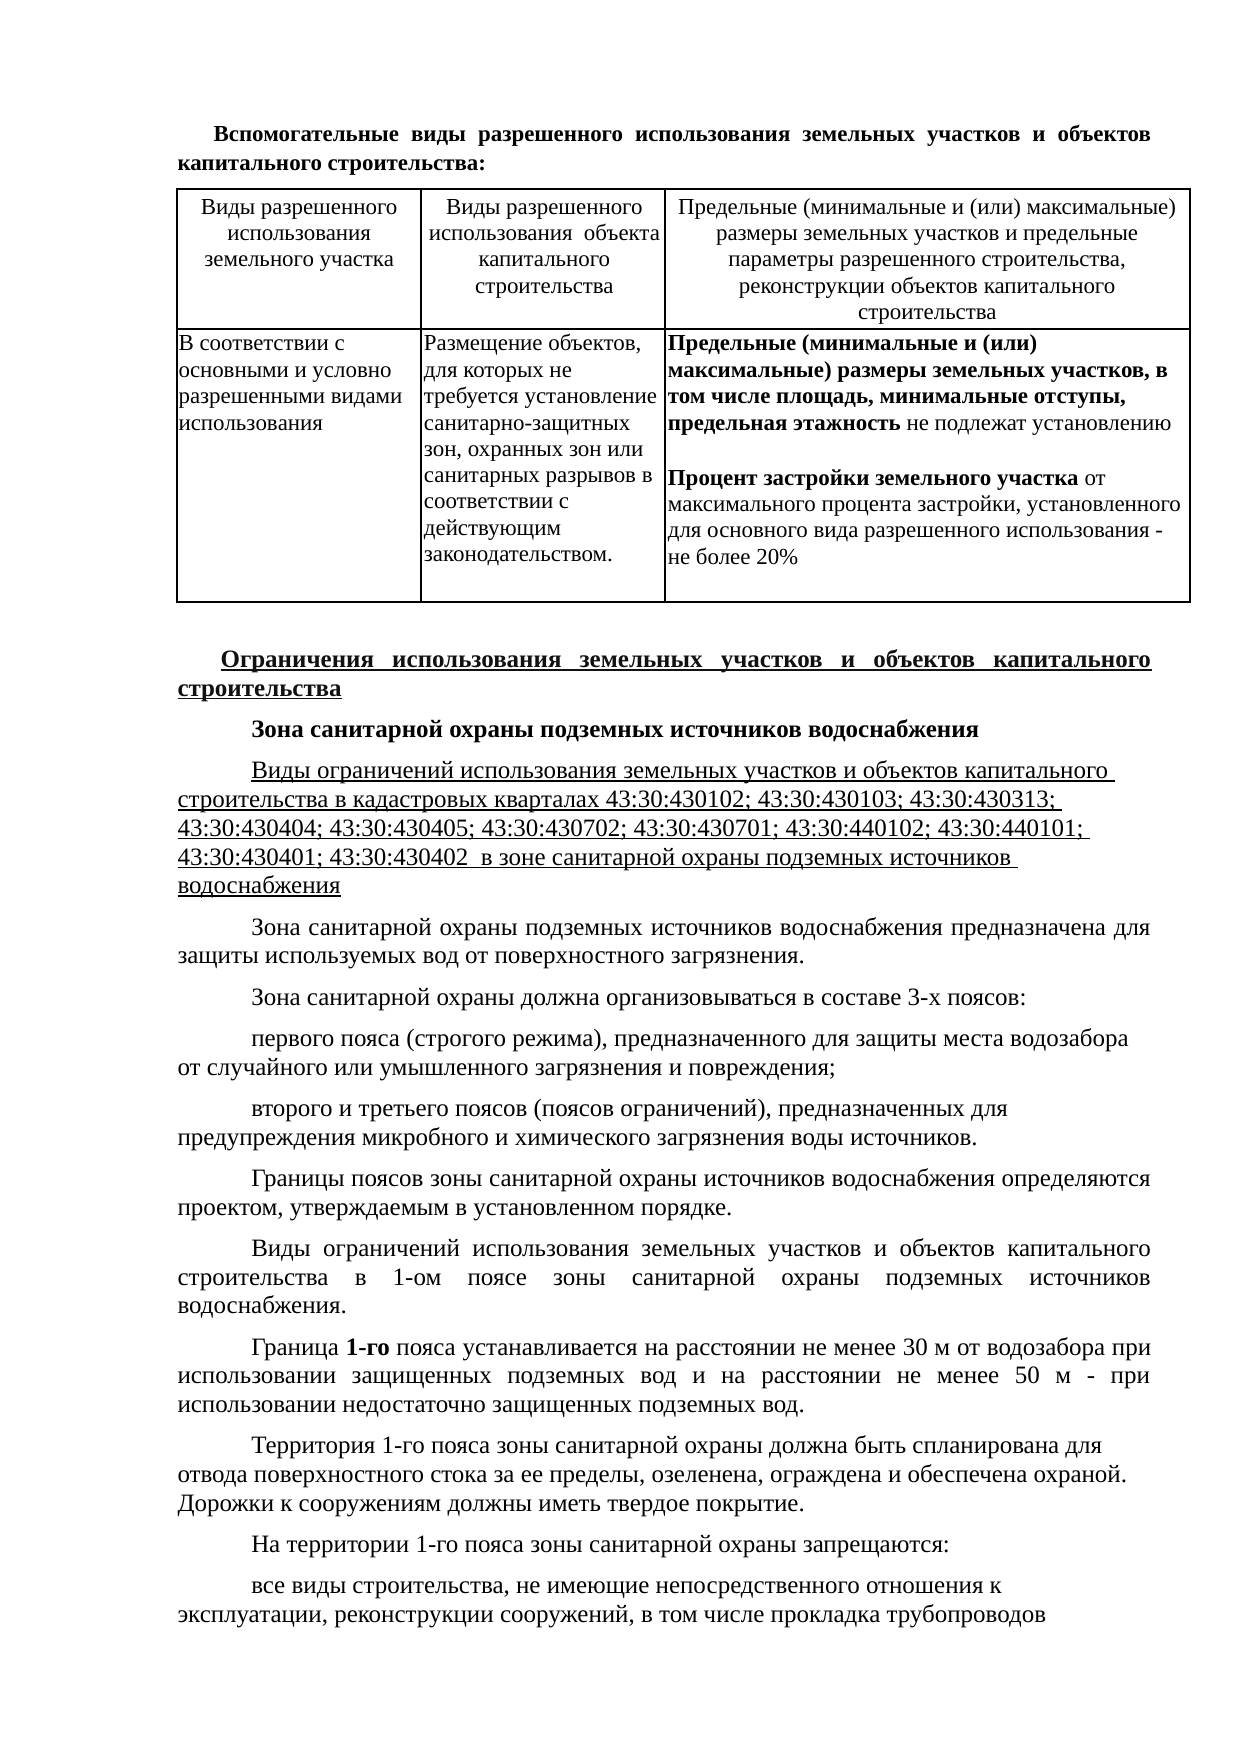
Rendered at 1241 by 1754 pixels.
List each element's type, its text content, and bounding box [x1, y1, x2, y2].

text На территории 1-го пояса зоны санитарной охраны запрещаются: [177, 1529, 1152, 1558]
table_header Предельные (минимальные и (или) максимальные) размеры земельных участков и предельные параметры разрешенного строительства, реконструкции объектов капитального строительства [666, 190, 1189, 327]
table_cell Предельные (минимальные и (или) максимальные) размеры земельных участков, в том числе площадь, минимальные отступы, предельная этажность не подлежат установлению Процент застройки земельного участка от максимального процента застройки, установленного для основного вида разрешенного использования - не более 20% [666, 330, 1189, 601]
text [177, 1570, 1152, 1628]
table_cell В соответствии с основными и условно разрешенными видами использования [178, 330, 420, 601]
text Граница 1-го пояса устанавливается на расстоянии не менее 30 м от водозабора при использовании защищенных подземных вод и на расстоянии не менее 50 м - при использовании недостаточно защищенных подземных вод. [177, 1332, 1152, 1418]
table_header Виды разрешенного использования земельного участка [178, 190, 420, 327]
table_cell Размещение объектов, для которых не требуется установление санитарно-защитных зон, охранных зон или санитарных разрывов в соответствии с действующим законодательством. [422, 330, 664, 601]
text Виды ограничений использования земельных участков и объектов капитального строительства в кадастровых кварталах 43:30:430102; 43:30:430103; 43:30:430313; 43:30:430404; 43:30:430405; 43:30:430702; 43:30:430701; 43:30:440102; 43:30:440101; 43:30:430401; 43:30:430402 в зоне санитарной охраны подземных источников водоснабжения [177, 755, 1152, 899]
text Зона санитарной охраны подземных источников водоснабжения [177, 714, 1152, 743]
text Вспомогательные виды разрешенного использования земельных участков и объектов капитального строительства: [177, 118, 1152, 175]
table_header Виды разрешенного использования объекта капитального строительства [422, 190, 664, 327]
text Ограничения использования земельных участков и объектов капитального строительства [177, 644, 1152, 702]
text второго и третьего поясов (поясов ограничений), предназначенных для предупреждения микробного и химического загрязнения воды источников. [177, 1093, 1152, 1150]
text Зона санитарной охраны должна организовываться в составе 3-х поясов: [177, 982, 1152, 1010]
text Зона санитарной охраны подземных источников водоснабжения предназначена для защиты используемых вод от поверхностного загрязнения. [177, 912, 1152, 969]
text Виды ограничений использования земельных участков и объектов капитального строительства в 1-ом поясе зоны санитарной охраны подземных источников водоснабжения. [177, 1233, 1152, 1319]
text первого пояса (строгого режима), предназначенного для защиты места водозабора от случайного или умышленного загрязнения и повреждения; [177, 1023, 1152, 1080]
text Границы поясов зоны санитарной охраны источников водоснабжения определяются проектом, утверждаемым в установленном порядке. [177, 1163, 1152, 1220]
text Территория 1-го пояса зоны санитарной охраны должна быть спланирована для отвода поверхностного стока за ее пределы, озеленена, ограждена и обеспечена охраной. Дорожки к сооружениям должны иметь твердое покрытие. [177, 1430, 1152, 1517]
